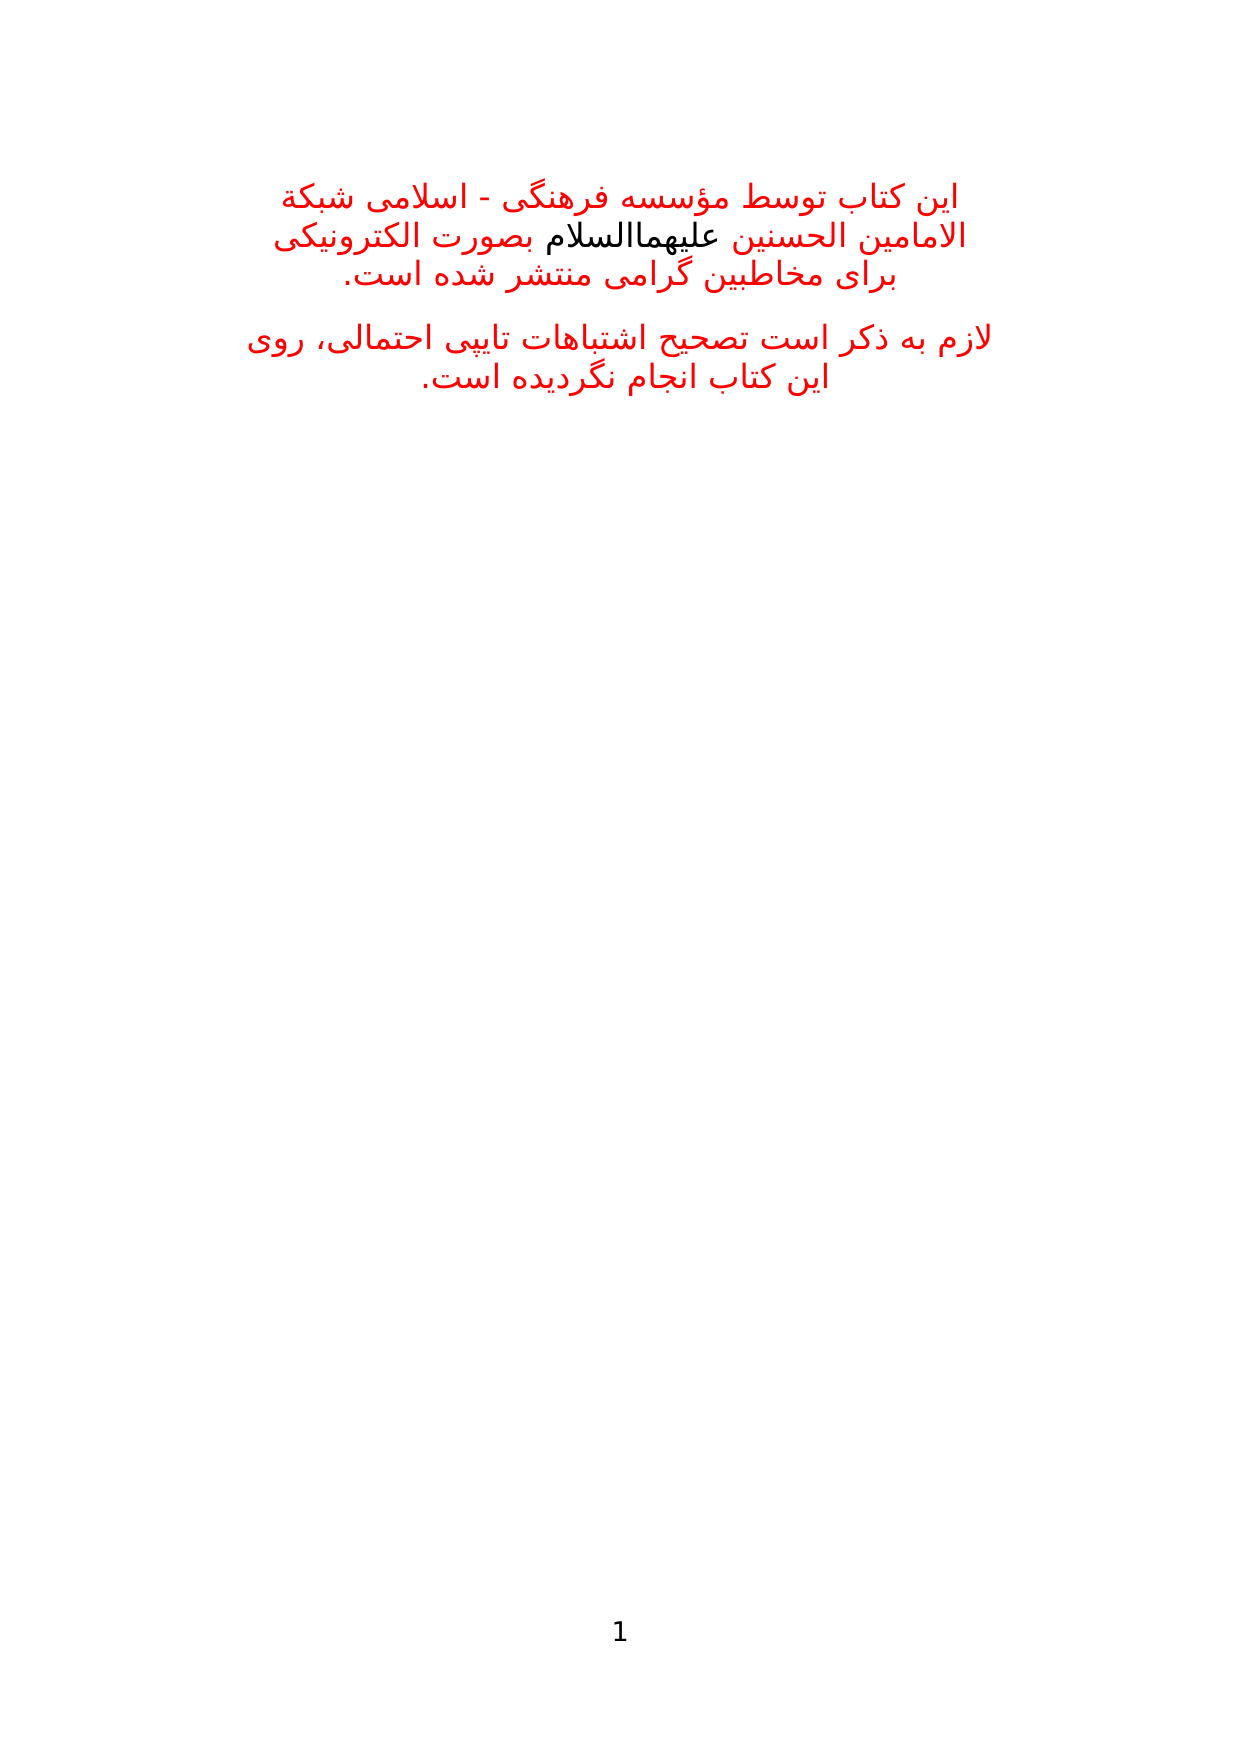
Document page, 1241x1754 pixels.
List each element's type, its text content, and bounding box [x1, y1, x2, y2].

text این کتاب توسط مؤسسه فرهنگی - اسلامی شبکة الامامین الحسنین عليهما‌السلام بصورت الکترونیکی برای مخاطبین گرامی منتشر شده است. [236, 177, 1004, 294]
text لازم به ذکر است تصحیح اشتباهات تایپی احتمالی، روی این کتاب انجام نگردیده است. [236, 319, 1004, 396]
